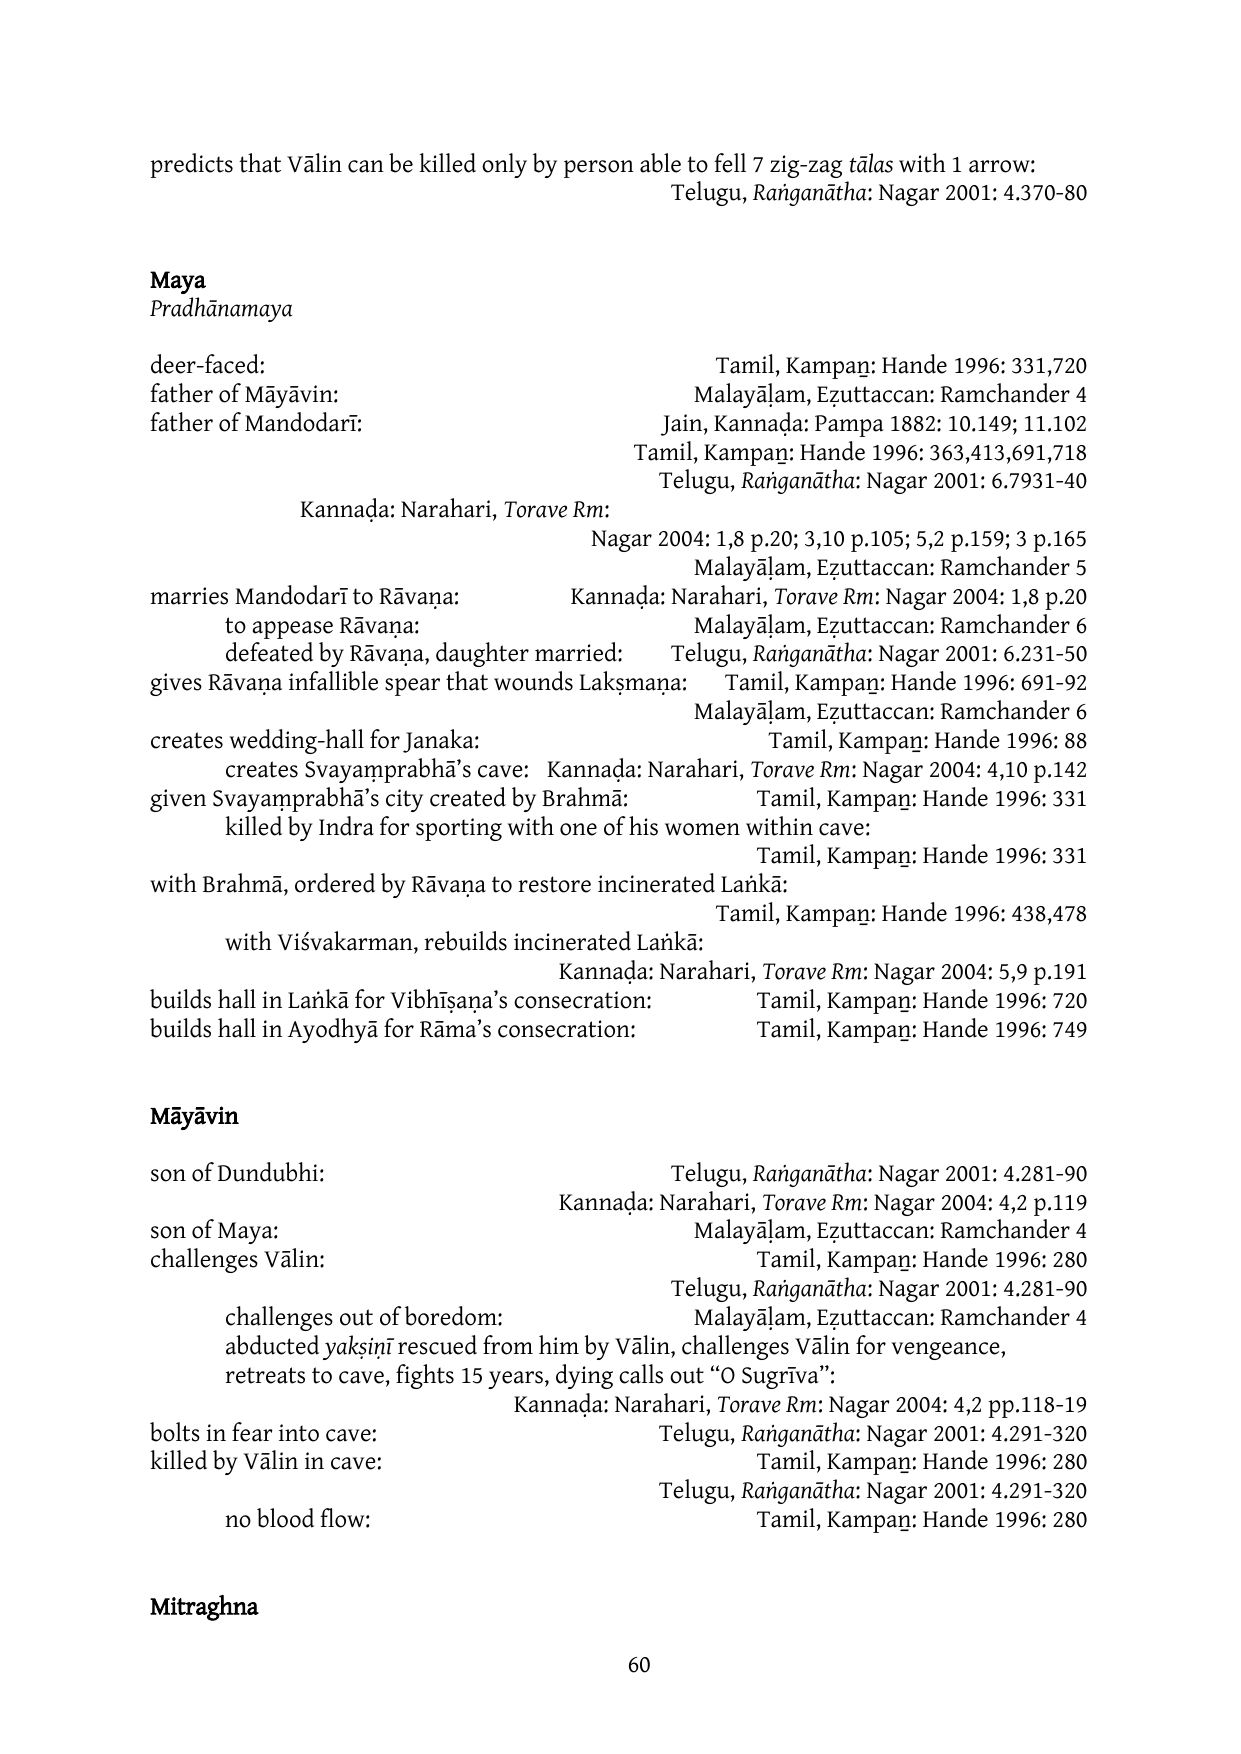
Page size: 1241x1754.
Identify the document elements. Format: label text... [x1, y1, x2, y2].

text builds hall in Ayodhyā for Rāma’s consecration: Tamil, Kampaṉ: Hande 1996: 749 [150, 1015, 1090, 1044]
text Malayāḷam, Eẓuttaccan: Ramchander 6 [150, 698, 1090, 726]
text with Viśvakarman, rebuilds incinerated Laṅkā: Kannaḍa: Narahari, Torave Rm: Nagar 2004: 5,9 p.191 [150, 928, 1090, 986]
text challenges out of boredom: Malayāḷam, Eẓuttaccan: Ramchander 4 [150, 1303, 1090, 1332]
text abducted yakṣiṇī rescued from him by Vālin, challenges Vālin for vengeance, retreats to cave, fights 15 years, dying calls out “O Sugrīva”: [150, 1332, 1090, 1390]
text builds hall in Laṅkā for Vibhīṣaṇa’s consecration: Tamil, Kampaṉ: Hande 1996: 720 [150, 986, 1090, 1015]
text son of Dundubhi: Telugu, Raṅganātha: Nagar 2001: 4.281-90 [150, 1159, 1090, 1188]
text predicts that Vālin can be killed only by person able to fell 7 zig-zag tālas with 1 arrow: Telugu, Raṅganātha: Nagar 2001: 4.370-80 [150, 150, 1090, 208]
text Pradhānamaya [150, 294, 1090, 322]
text Kannaḍa: Narahari, Torave Rm: Nagar 2004: 4,2 p.119 [150, 1188, 1090, 1217]
subtitle Mitraghna [150, 1592, 1090, 1621]
text Kannaḍa: Narahari, Torave Rm: Nagar 2004: 4,2 pp.118-19 [150, 1390, 1090, 1419]
text with Brahmā, ordered by Rāvaṇa to restore incinerated Laṅkā: Tamil, Kampaṉ: Hande 1996: 438,478 [150, 871, 1090, 928]
text Malayāḷam, Eẓuttaccan: Ramchander 5 [150, 553, 1090, 582]
text given Svayaṃprabhā’s city created by Brahmā: Tamil, Kampaṉ: Hande 1996: 331 [150, 784, 1090, 813]
subtitle Maya [150, 265, 1090, 294]
text Kannaḍa: Narahari, Torave Rm: Nagar 2004: 1,8 p.20; 3,10 p.105; 5,2 p.159; 3 p.165 [150, 496, 1090, 553]
text bolts in fear into cave: Telugu, Raṅganātha: Nagar 2001: 4.291-320 [150, 1419, 1090, 1448]
text marries Mandodarī to Rāvaṇa: Kannaḍa: Narahari, Torave Rm: Nagar 2004: 1,8 p.20 [150, 582, 1090, 611]
text challenges Vālin: Tamil, Kampaṉ: Hande 1996: 280 Telugu, Raṅganātha: Nagar 2001: 4.281-90 [150, 1246, 1090, 1303]
text father of Mandodarī: Jain, Kannaḍa: Pampa 1882: 10.149; 11.102 [150, 409, 1090, 438]
subtitle Māyāvin [150, 1102, 1090, 1130]
text gives Rāvaṇa infallible spear that wounds Lakṣmaṇa: Tamil, Kampaṉ: Hande 1996: 691-92 [150, 669, 1090, 698]
text father of Māyāvin: Malayāḷam, Eẓuttaccan: Ramchander 4 [150, 380, 1090, 409]
text deer-faced: Tamil, Kampaṉ: Hande 1996: 331,720 [150, 351, 1090, 380]
text killed by Indra for sporting with one of his women within cave: Tamil, Kampaṉ: Hande 1996: 331 [150, 813, 1090, 871]
text to appease Rāvaṇa: Malayāḷam, Eẓuttaccan: Ramchander 6 [150, 611, 1090, 640]
text no blood flow: Tamil, Kampaṉ: Hande 1996: 280 [150, 1506, 1090, 1534]
text defeated by Rāvaṇa, daughter married: Telugu, Raṅganātha: Nagar 2001: 6.231-50 [150, 640, 1090, 669]
text Telugu, Raṅganātha: Nagar 2001: 4.291-320 [150, 1477, 1090, 1506]
text creates Svayaṃprabhā’s cave: Kannaḍa: Narahari, Torave Rm: Nagar 2004: 4,10 p.142 [150, 755, 1090, 784]
text killed by Vālin in cave: Tamil, Kampaṉ: Hande 1996: 280 [150, 1448, 1090, 1477]
text creates wedding-hall for Janaka: Tamil, Kampaṉ: Hande 1996: 88 [150, 726, 1090, 755]
text son of Maya: Malayāḷam, Eẓuttaccan: Ramchander 4 [150, 1217, 1090, 1246]
text Tamil, Kampaṉ: Hande 1996: 363,413,691,718 Telugu, Raṅganātha: Nagar 2001: 6.7931-40 [150, 438, 1090, 496]
